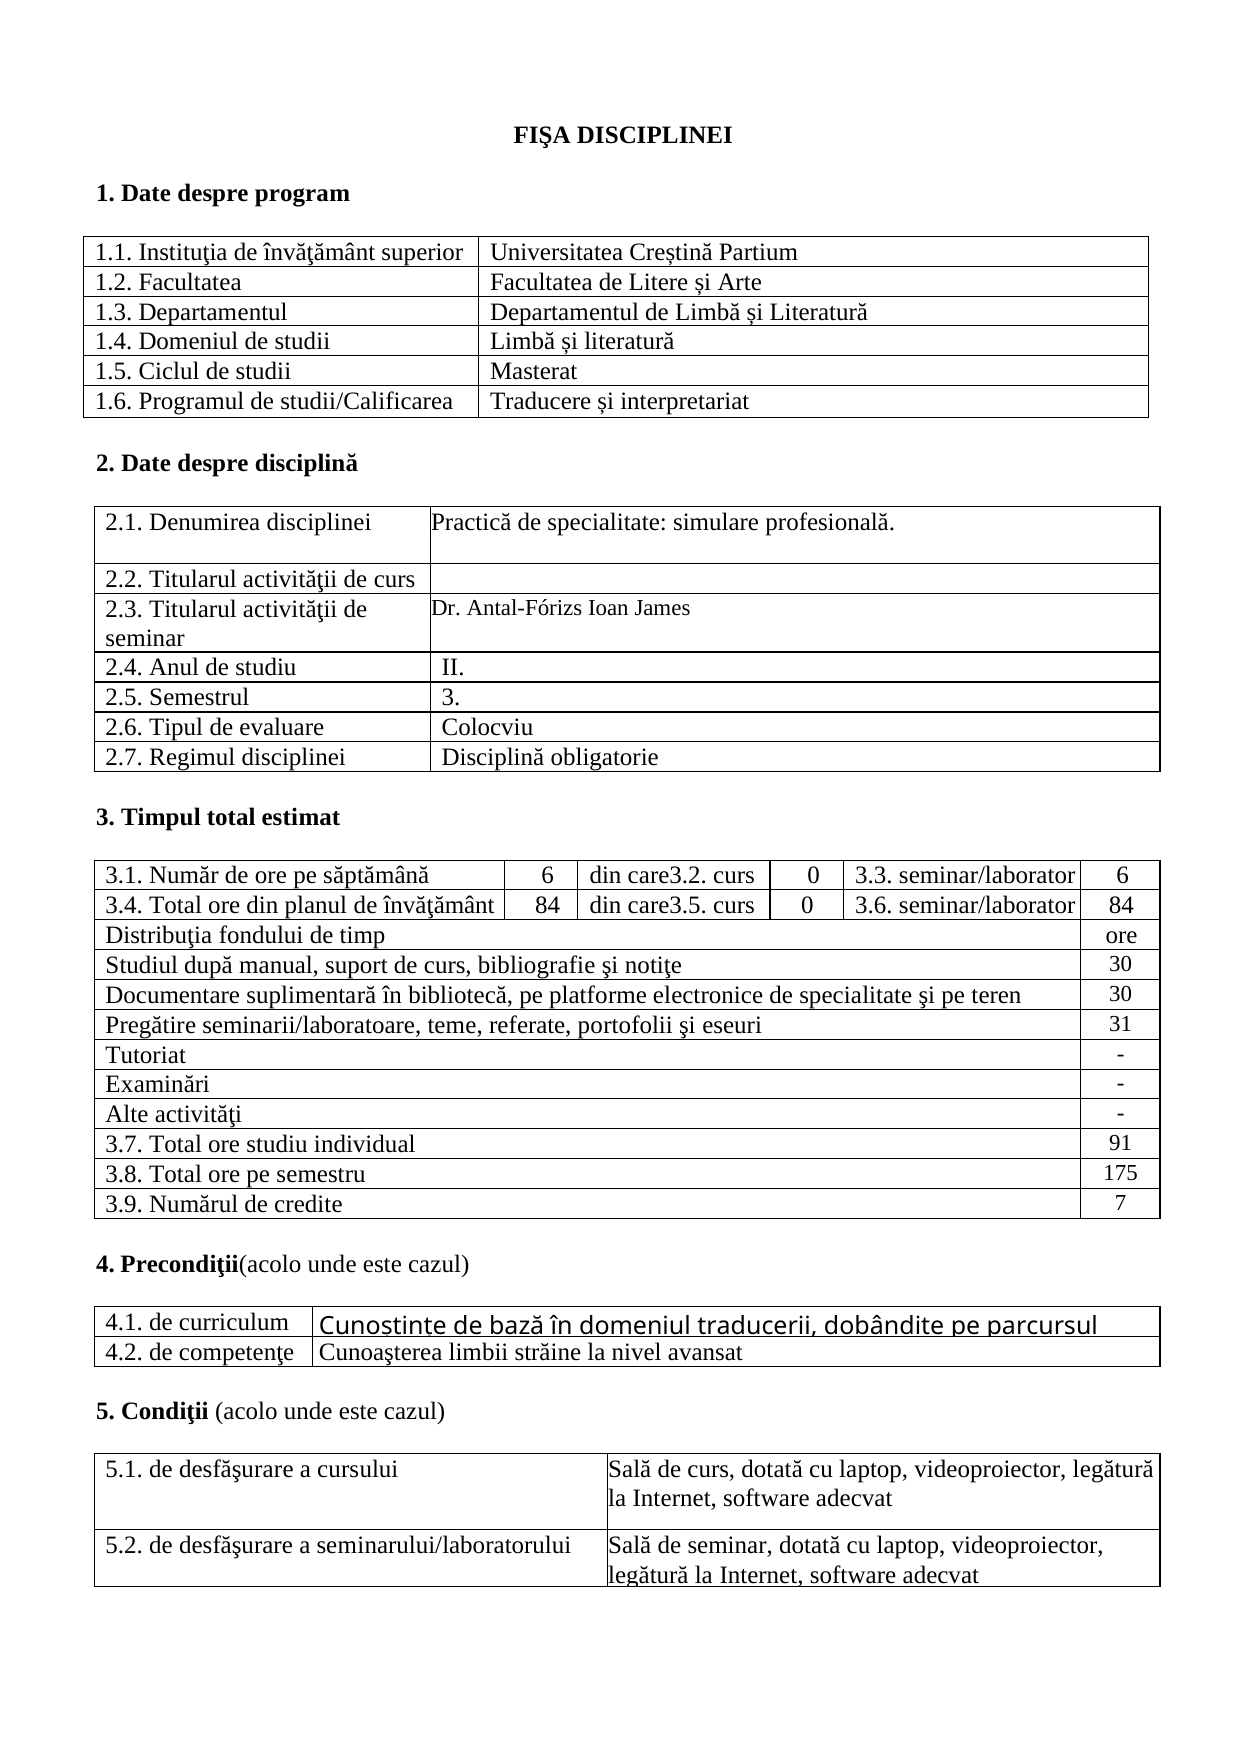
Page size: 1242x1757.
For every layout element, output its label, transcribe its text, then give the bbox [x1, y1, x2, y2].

table_cell 84 [1081, 890, 1159, 919]
table_cell 84 [505, 890, 577, 919]
table_cell 91 [1081, 1129, 1159, 1158]
table_cell ore [1081, 920, 1159, 949]
table_cell 1.3. Departamentul [84, 297, 478, 325]
table_header Universitatea Creștină Partium [479, 237, 1148, 266]
table_header 4.1. de curriculum [95, 1307, 312, 1336]
table_cell Colocviu [431, 713, 1159, 741]
table_cell 175 [1081, 1159, 1159, 1188]
table_header 6 [505, 861, 577, 889]
table_cell II. [431, 653, 1159, 681]
table_cell 31 [1081, 1010, 1159, 1039]
table_cell Documentare suplimentară în bibliotecă, pe platforme electronice de specialitate şi pe teren [95, 980, 1080, 1009]
table_cell 2.4. Anul de studiu [95, 653, 430, 681]
table_cell din care3.5. curs [578, 890, 769, 919]
table_cell 30 [1081, 950, 1159, 979]
table_cell - [1081, 1040, 1159, 1068]
text 1. Date despre program [96, 177, 1177, 207]
table_cell 3. [431, 683, 1159, 711]
table_cell 1.6. Programul de studii/Calificarea [84, 386, 478, 417]
table_cell - [1081, 1099, 1159, 1128]
table_header 2.1. Denumirea disciplinei [95, 507, 430, 563]
table_cell Pregătire seminarii/laboratoare, teme, referate, portofolii şi eseuri [95, 1010, 1080, 1039]
table_cell 3.9. Numărul de credite [95, 1189, 1080, 1218]
table_cell 3.8. Total ore pe semestru [95, 1159, 1080, 1188]
table_cell Alte activităţi [95, 1099, 1080, 1128]
table_header 3.3. seminar/laborator [844, 861, 1080, 889]
table_cell Limbă și literatură [479, 326, 1148, 355]
table_cell 1.2. Facultatea [84, 267, 478, 296]
table_cell Disciplină obligatorie [431, 742, 1159, 771]
table_cell Traducere și interpretariat [479, 386, 1148, 417]
table_cell Facultatea de Litere și Arte [479, 267, 1148, 296]
table_cell Masterat [479, 356, 1148, 385]
table_cell 2.3. Titularul activităţii de seminar [95, 594, 430, 651]
table_cell Tutoriat [95, 1040, 1080, 1068]
table_header Cunoștințe de bază în domeniul traducerii, dobândite pe parcursul studiilor BA. [313, 1307, 1159, 1336]
table_cell Cunoaşterea limbii străine la nivel avansat [313, 1337, 1159, 1366]
table_cell Studiul după manual, suport de curs, bibliografie şi notiţe [95, 950, 1080, 979]
text 3. Timpul total estimat [96, 801, 1177, 831]
table_cell 1.4. Domeniul de studii [84, 326, 478, 355]
table_header 3.1. Număr de ore pe săptămână [95, 861, 504, 889]
table_cell 2.5. Semestrul [95, 683, 430, 711]
text 5. Condiţii (acolo unde este cazul) [96, 1396, 1177, 1424]
table_cell 2.7. Regimul disciplinei [95, 742, 430, 771]
table_cell 0 [771, 890, 843, 919]
table_cell 30 [1081, 980, 1159, 1009]
table_cell 3.4. Total ore din planul de învăţământ [95, 890, 504, 919]
table_cell 2.2. Titularul activităţii de curs [95, 564, 430, 593]
table_cell 3.6. seminar/laborator [844, 890, 1080, 919]
text 4. Precondiţii(acolo unde este cazul) [96, 1248, 1177, 1277]
table_header Sală de curs, dotată cu laptop, videoproiector, legătură la Internet, software adecvat [608, 1454, 1159, 1529]
table_cell - [1081, 1070, 1159, 1098]
table_cell 1.5. Ciclul de studii [84, 356, 478, 385]
table_header Practică de specialitate: simulare profesională. [431, 507, 1159, 563]
table_header 0 [771, 861, 843, 889]
table_cell Examinări [95, 1070, 1080, 1098]
table_cell 7 [1081, 1189, 1159, 1218]
table_header din care3.2. curs [578, 861, 769, 889]
table_cell Distribuţia fondului de timp [95, 920, 1080, 949]
table_cell Departamentul de Limbă și Literatură [479, 297, 1148, 325]
table_header 1.1. Instituţia de învăţământ superior [84, 237, 478, 266]
table_header 5.1. de desfăşurare a cursului [95, 1454, 607, 1529]
table_cell [431, 564, 1159, 593]
table_cell 2.6. Tipul de evaluare [95, 713, 430, 741]
table_cell Sală de seminar, dotată cu laptop, videoproiector, legătură la Internet, software adecvat [608, 1530, 1159, 1586]
table_cell 4.2. de competenţe [95, 1337, 312, 1366]
text FIŞA DISCIPLINEI [508, 119, 738, 149]
table_cell 3.7. Total ore studiu individual [95, 1129, 1080, 1158]
table_cell 5.2. de desfăşurare a seminarului/laboratorului [95, 1530, 607, 1586]
text 2. Date despre disciplină [96, 447, 1177, 477]
table_cell Dr. Antal-Fórizs Ioan James [431, 594, 1159, 651]
table_header 6 [1081, 861, 1159, 889]
